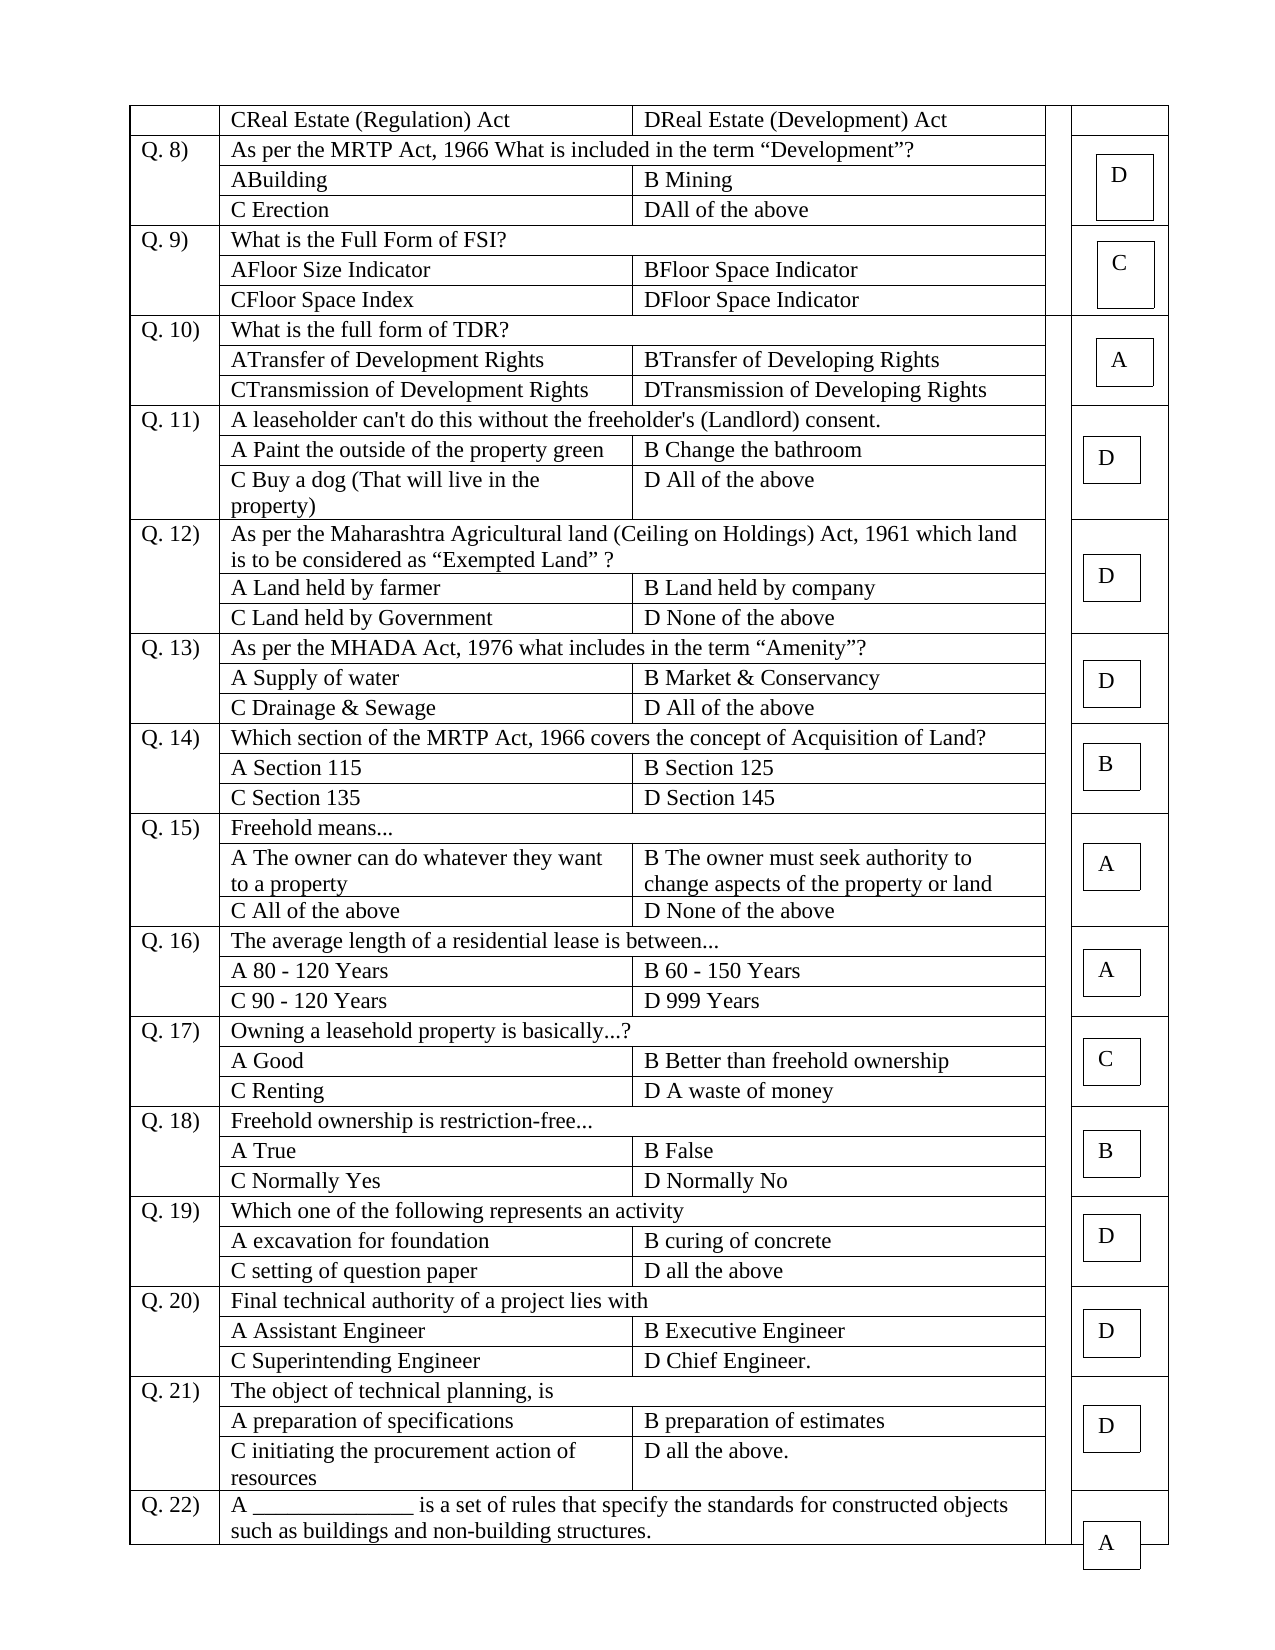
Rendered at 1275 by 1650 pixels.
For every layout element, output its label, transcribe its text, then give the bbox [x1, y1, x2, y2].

table_cell D None of the above [633, 604, 1045, 632]
table_cell C 90 - 120 Years [220, 987, 632, 1016]
table_cell Freehold means... [220, 814, 1045, 842]
table_cell [1072, 520, 1168, 632]
table_cell D Section 145 [633, 784, 1045, 812]
table_cell D 999 Years [633, 987, 1045, 1016]
table_cell A ______________ is a set of rules that specify the standards for constructed objects such as buildings and non-building structures. [220, 1491, 1045, 1544]
table_cell Q. 8) [131, 136, 219, 225]
table_cell [1072, 1197, 1168, 1286]
table_cell B Land held by company [633, 574, 1045, 602]
table_cell CReal Estate (Regulation) Act [220, 106, 632, 135]
table_cell D None of the above [633, 897, 1045, 926]
table_cell DFloor Space Indicator [633, 286, 1045, 315]
table_cell Q. 12) [131, 520, 219, 632]
table_cell Q. 16) [131, 927, 219, 1016]
table_cell B The owner must seek authority to change aspects of the property or land [633, 844, 1045, 896]
table_cell Q. 13) [131, 634, 219, 722]
table_cell A leaseholder can't do this without the freeholder's (Landlord) consent. [220, 406, 1045, 435]
table_cell CTransmission of Development Rights [220, 376, 632, 405]
table_cell Owning a leasehold property is basically...? [220, 1017, 1045, 1046]
table_cell Freehold ownership is restriction-free... [220, 1107, 1045, 1136]
table_cell Q. 9) [131, 226, 219, 315]
table_cell C Section 135 [220, 784, 632, 812]
table_cell C All of the above [220, 897, 632, 926]
table_cell B Market & Conservancy [633, 664, 1045, 692]
table_cell D A waste of money [633, 1077, 1045, 1106]
table_cell [1072, 724, 1168, 812]
table_cell Q. 22) [131, 1491, 219, 1544]
table_cell C Renting [220, 1077, 632, 1106]
table_cell A excavation for foundation [220, 1227, 632, 1256]
table_cell D All of the above [633, 466, 1045, 519]
table_cell AFloor Size Indicator [220, 256, 632, 285]
table_cell B 60 - 150 Years [633, 957, 1045, 986]
table_cell D Normally No [633, 1167, 1045, 1196]
table_cell D all the above [633, 1257, 1045, 1286]
table_cell DAll of the above [633, 196, 1045, 225]
table_cell Final technical authority of a project lies with [220, 1287, 1045, 1316]
table_cell Q. 10) [131, 316, 219, 405]
table_cell C Buy a dog (That will live in the property) [220, 466, 632, 519]
table_cell A Land held by farmer [220, 574, 632, 602]
table_cell DTransmission of Developing Rights [633, 376, 1045, 405]
table_cell [1072, 634, 1168, 722]
table_cell CFloor Space Index [220, 286, 632, 315]
table_cell The object of technical planning, is [220, 1377, 1045, 1406]
table_cell D Chief Engineer. [633, 1347, 1045, 1376]
table_cell B Executive Engineer [633, 1317, 1045, 1346]
table_cell Q. 18) [131, 1107, 219, 1196]
table_cell B Mining [633, 166, 1045, 195]
table_cell Which one of the following represents an activity [220, 1197, 1045, 1226]
table_cell C Erection [220, 196, 632, 225]
table_cell A Good [220, 1047, 632, 1076]
table_cell [1072, 406, 1168, 519]
table_cell C Land held by Government [220, 604, 632, 632]
table_cell Q. 20) [131, 1287, 219, 1376]
table_cell What is the full form of TDR? [220, 316, 1045, 345]
table_cell B Change the bathroom [633, 436, 1045, 465]
table_cell B preparation of estimates [633, 1407, 1045, 1436]
table_cell B False [633, 1137, 1045, 1166]
table_cell As per the Maharashtra Agricultural land (Ceiling on Holdings) Act, 1961 which land is to be considered as “Exempted Land” ? [220, 520, 1045, 572]
table_cell C Normally Yes [220, 1167, 632, 1196]
table_cell Which section of the MRTP Act, 1966 covers the concept of Acquisition of Land? [220, 724, 1045, 752]
table_cell Q. 21) [131, 1377, 219, 1490]
table_cell D All of the above [633, 694, 1045, 722]
table_cell [1072, 1287, 1168, 1376]
table_cell DReal Estate (Development) Act [633, 106, 1045, 135]
table_cell What is the Full Form of FSI? [220, 226, 1045, 255]
table_cell [1072, 136, 1168, 225]
table_cell Q. 14) [131, 724, 219, 812]
table_cell [1046, 316, 1071, 1544]
table_cell [1072, 316, 1168, 405]
table_cell D all the above. [633, 1437, 1045, 1490]
table_cell Q. 15) [131, 814, 219, 926]
table_cell A preparation of specifications [220, 1407, 632, 1436]
table_cell A Paint the outside of the property green [220, 436, 632, 465]
table_cell BFloor Space Indicator [633, 256, 1045, 285]
table_cell ATransfer of Development Rights [220, 346, 632, 375]
table_cell [1072, 226, 1168, 315]
table_cell A True [220, 1137, 632, 1166]
table_cell [1072, 927, 1168, 1016]
table_cell C Drainage & Sewage [220, 694, 632, 722]
table_cell A 80 - 120 Years [220, 957, 632, 986]
table_cell BTransfer of Developing Rights [633, 346, 1045, 375]
table_cell Q. 17) [131, 1017, 219, 1106]
table_cell A Section 115 [220, 754, 632, 782]
table_cell C setting of question paper [220, 1257, 632, 1286]
table_cell A Assistant Engineer [220, 1317, 632, 1346]
table_cell Q. 11) [131, 406, 219, 519]
table_cell As per the MRTP Act, 1966 What is included in the term “Development”? [220, 136, 1045, 165]
table_cell [1072, 814, 1168, 926]
table_cell B Better than freehold ownership [633, 1047, 1045, 1076]
table_cell The average length of a residential lease is between... [220, 927, 1045, 956]
table_cell As per the MHADA Act, 1976 what includes in the term “Amenity”? [220, 634, 1045, 662]
table_cell B curing of concrete [633, 1227, 1045, 1256]
table_cell ABuilding [220, 166, 632, 195]
table_cell B Section 125 [633, 754, 1045, 782]
table_cell A Supply of water [220, 664, 632, 692]
table_cell [1072, 1377, 1168, 1490]
table_cell A The owner can do whatever they want to a property [220, 844, 632, 896]
table_cell [1072, 1107, 1168, 1196]
table_cell [1072, 1491, 1168, 1544]
table_cell C initiating the procurement action of resources [220, 1437, 632, 1490]
table_cell Q. 19) [131, 1197, 219, 1286]
table_cell [1072, 1017, 1168, 1106]
table_cell C Superintending Engineer [220, 1347, 632, 1376]
